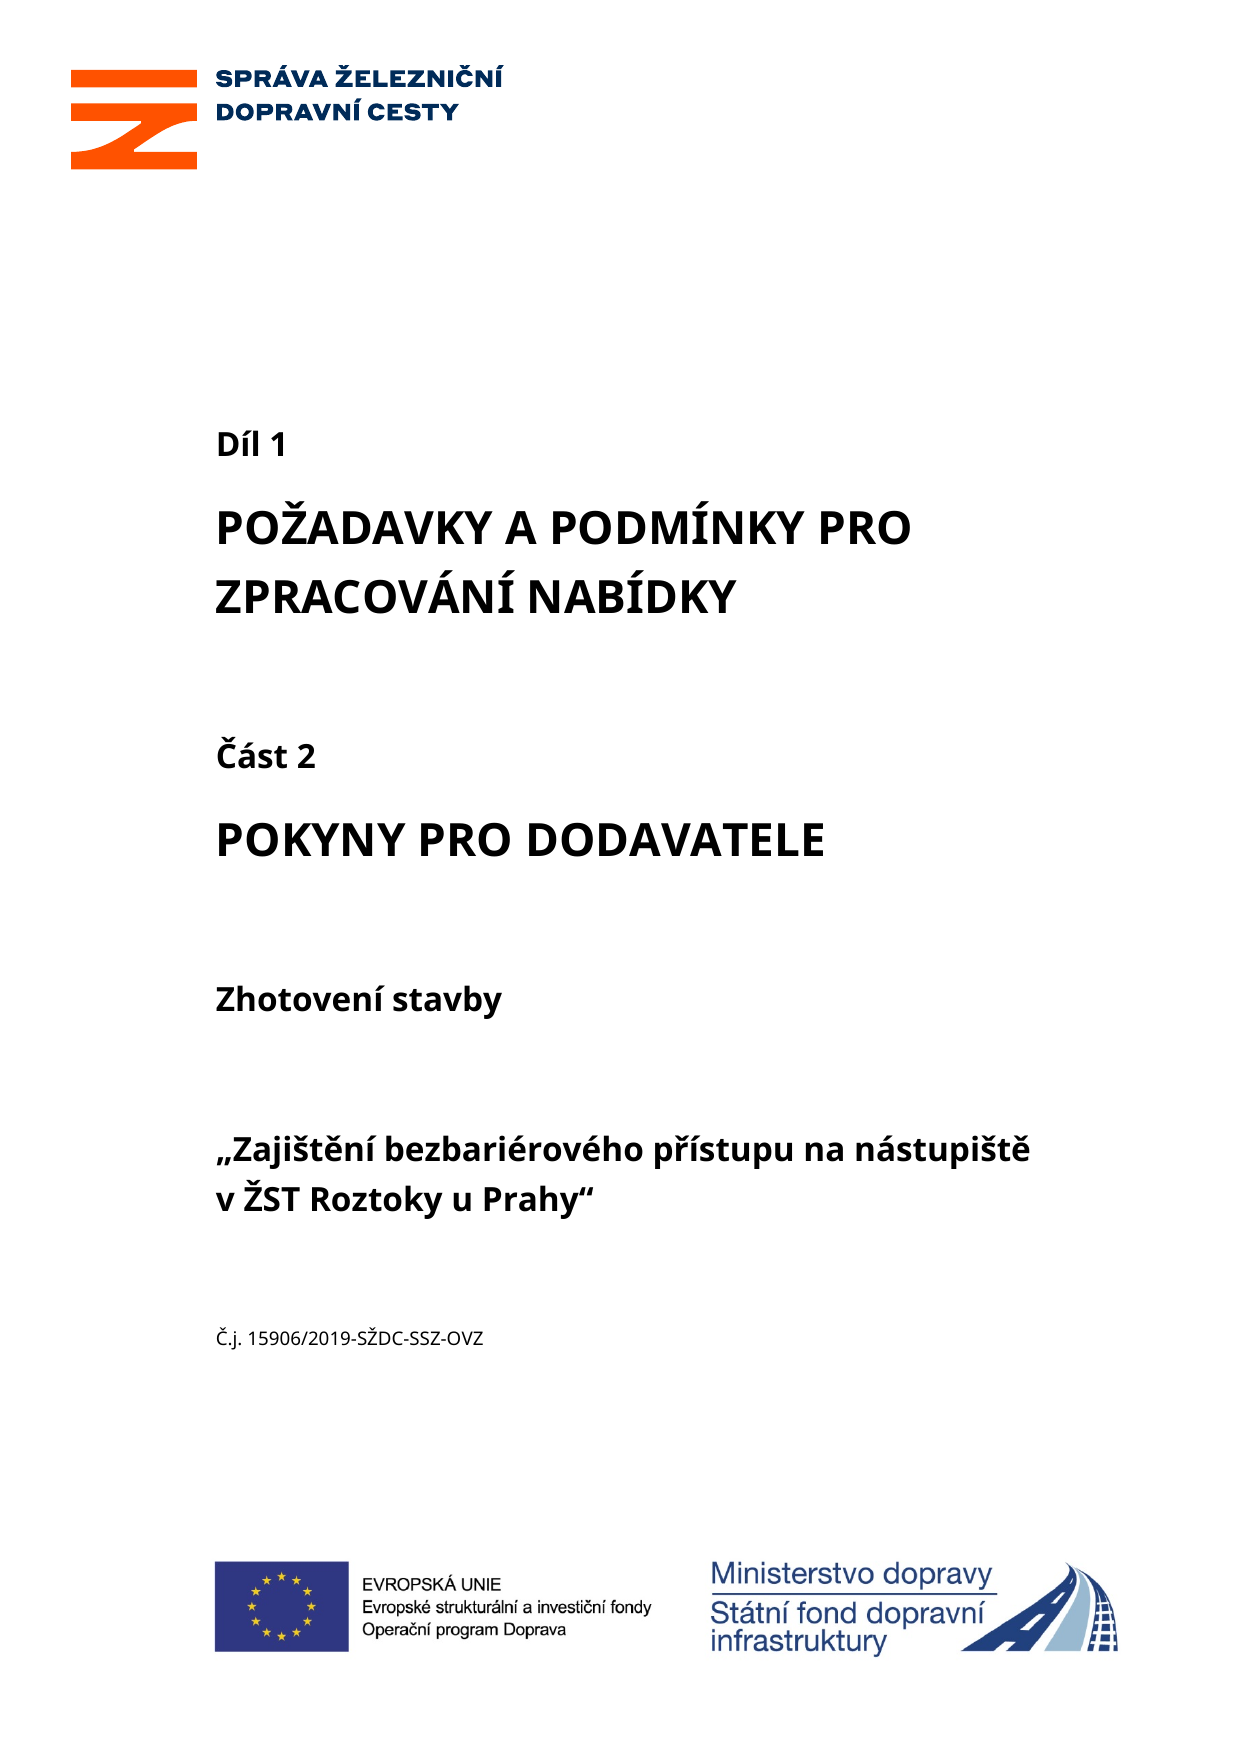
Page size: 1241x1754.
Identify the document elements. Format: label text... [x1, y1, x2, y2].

text Díl 1 [216, 421, 1122, 466]
list Č.j. 15906/2019-SŽDC-SSZ-OVZ [216, 1326, 1122, 1351]
text Pokyny pro dodavatele [216, 808, 1122, 870]
text Zhotovení stavby [216, 976, 1122, 1022]
text Požadavky a podmínky pro zpracování nabídky [216, 496, 1122, 627]
text Část 2 [216, 733, 1122, 778]
picture [181, 1528, 1156, 1685]
text „Zajištění bezbariérového přístupu na nástupiště v ŽST Roztoky u Prahy“ [216, 1126, 1122, 1221]
